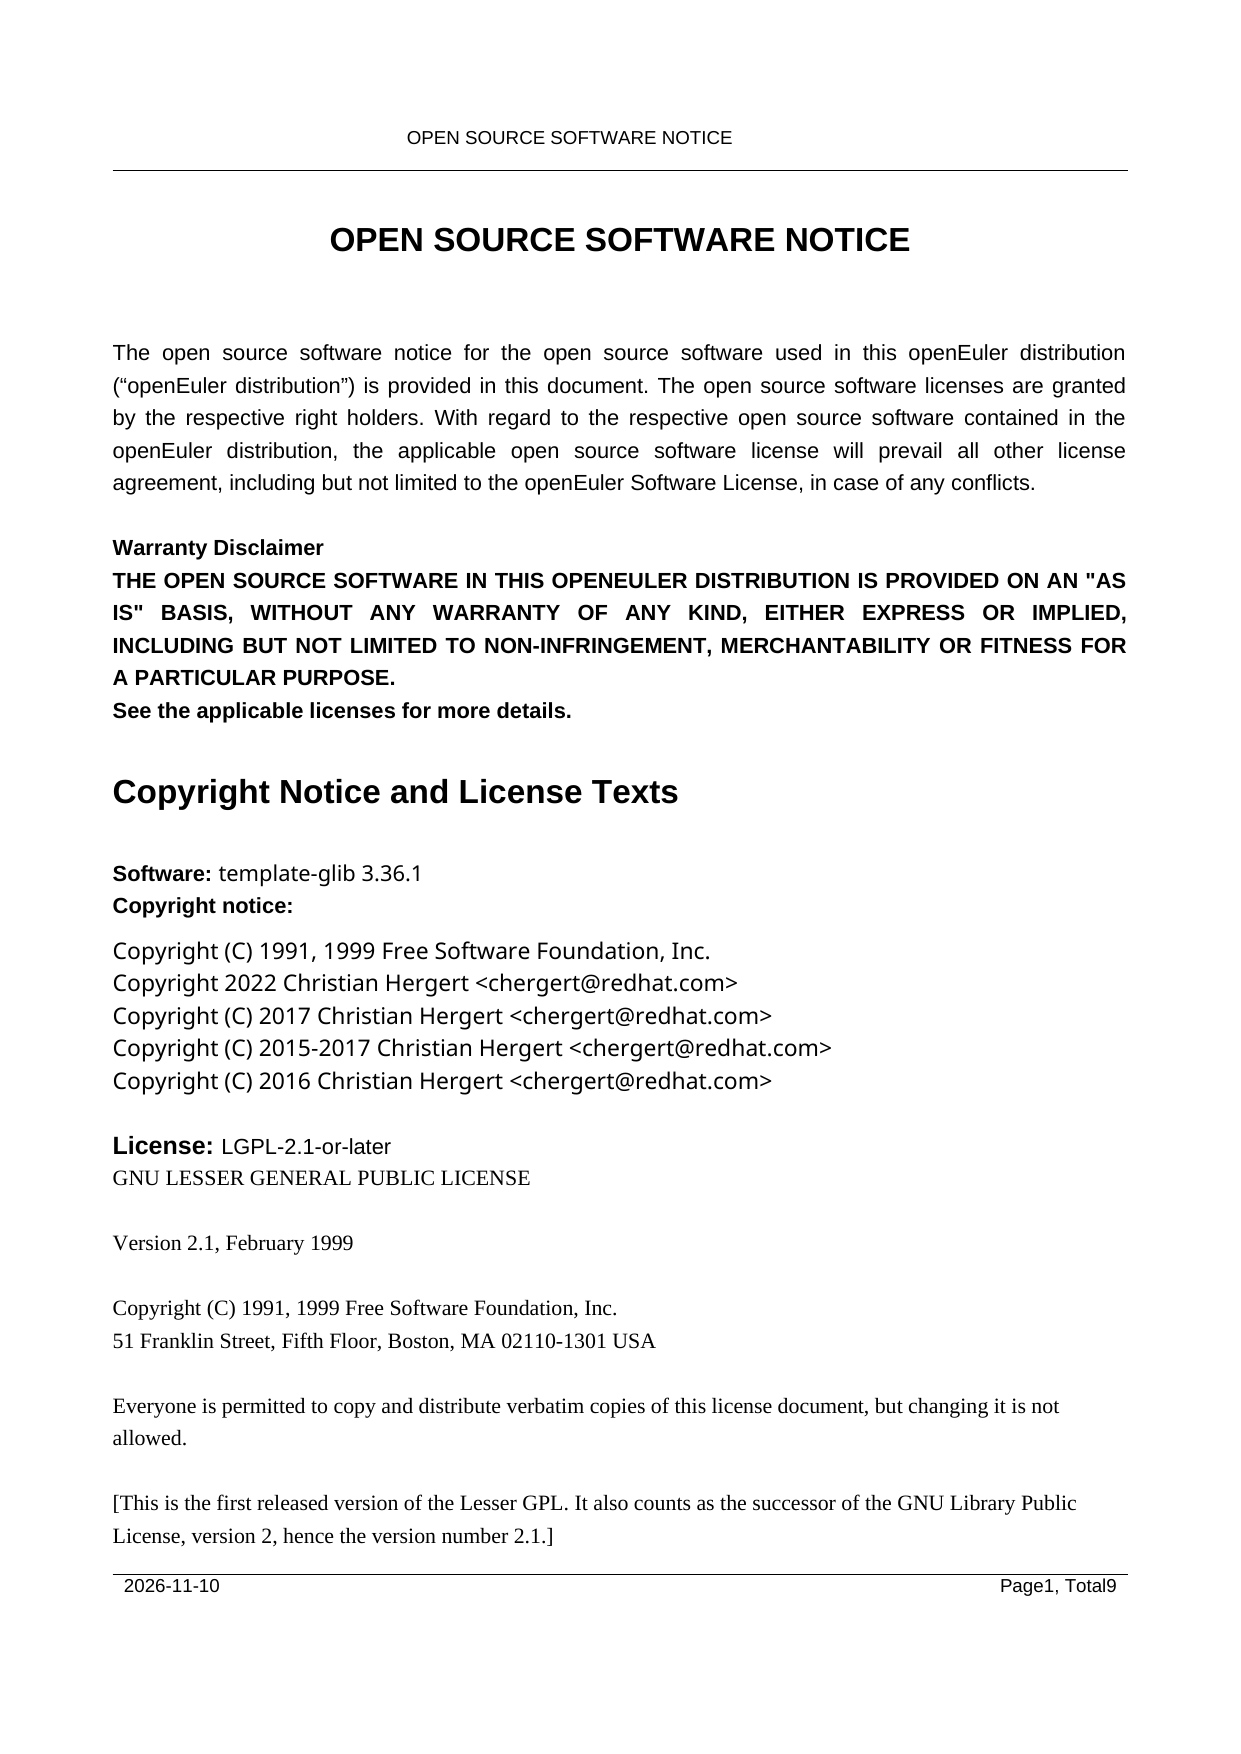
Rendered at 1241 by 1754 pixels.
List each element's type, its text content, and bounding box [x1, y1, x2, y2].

text Copyright Notice and License Texts [112, 759, 1128, 824]
text Copyright (C) 1991, 1999 Free Software Foundation, Inc. [112, 1291, 1128, 1324]
text Copyright notice: [112, 889, 1128, 921]
text Everyone is permitted to copy and distribute verbatim copies of this license document, but changing it is not allowed. [112, 1389, 1128, 1454]
text Version 2.1, February 1999 [112, 1226, 1128, 1259]
text Copyright (C) 1991, 1999 Free Software Foundation, Inc. Copyright 2022 Christian Hergert <chergert@redhat.com> Copyright (C) 2017 Christian Hergert <chergert@redhat.com> Copyright (C) 2015-2017 Christian Hergert <chergert@redhat.com> Copyright (C) 2016 Christian Hergert <chergert@redhat.com> [112, 934, 1128, 1129]
text Warranty Disclaimer [112, 531, 1128, 564]
text OPEN SOURCE SOFTWARE NOTICE [112, 206, 1128, 271]
title Software: template-glib 3.36.1 [112, 856, 1128, 889]
text [This is the first released version of the Lesser GPL. It also counts as the successor of the GNU Library Public License, version 2, hence the version number 2.1.] [112, 1486, 1128, 1551]
text License: LGPL-2.1-or-later [112, 1129, 1128, 1161]
text The open source software notice for the open source software used in this openEuler distribution (“openEuler distribution”) is provided in this document. The open source software licenses are granted by the respective right holders. With regard to the respective open source software contained in the openEuler distribution, the applicable open source software license will prevail all other license agreement, including but not limited to the openEuler Software License, in case of any conflicts. [112, 336, 1128, 499]
text GNU LESSER GENERAL PUBLIC LICENSE [112, 1161, 1128, 1194]
text 51 Franklin Street, Fifth Floor, Boston, MA 02110-1301 USA [112, 1324, 1128, 1356]
text THE OPEN SOURCE SOFTWARE IN THIS OPENEULER DISTRIBUTION IS PROVIDED ON AN "AS IS" BASIS, WITHOUT ANY WARRANTY OF ANY KIND, EITHER EXPRESS OR IMPLIED, INCLUDING BUT NOT LIMITED TO NON-INFRINGEMENT, MERCHANTABILITY OR FITNESS FOR A PARTICULAR PURPOSE. See the applicable licenses for more details. [112, 564, 1128, 726]
